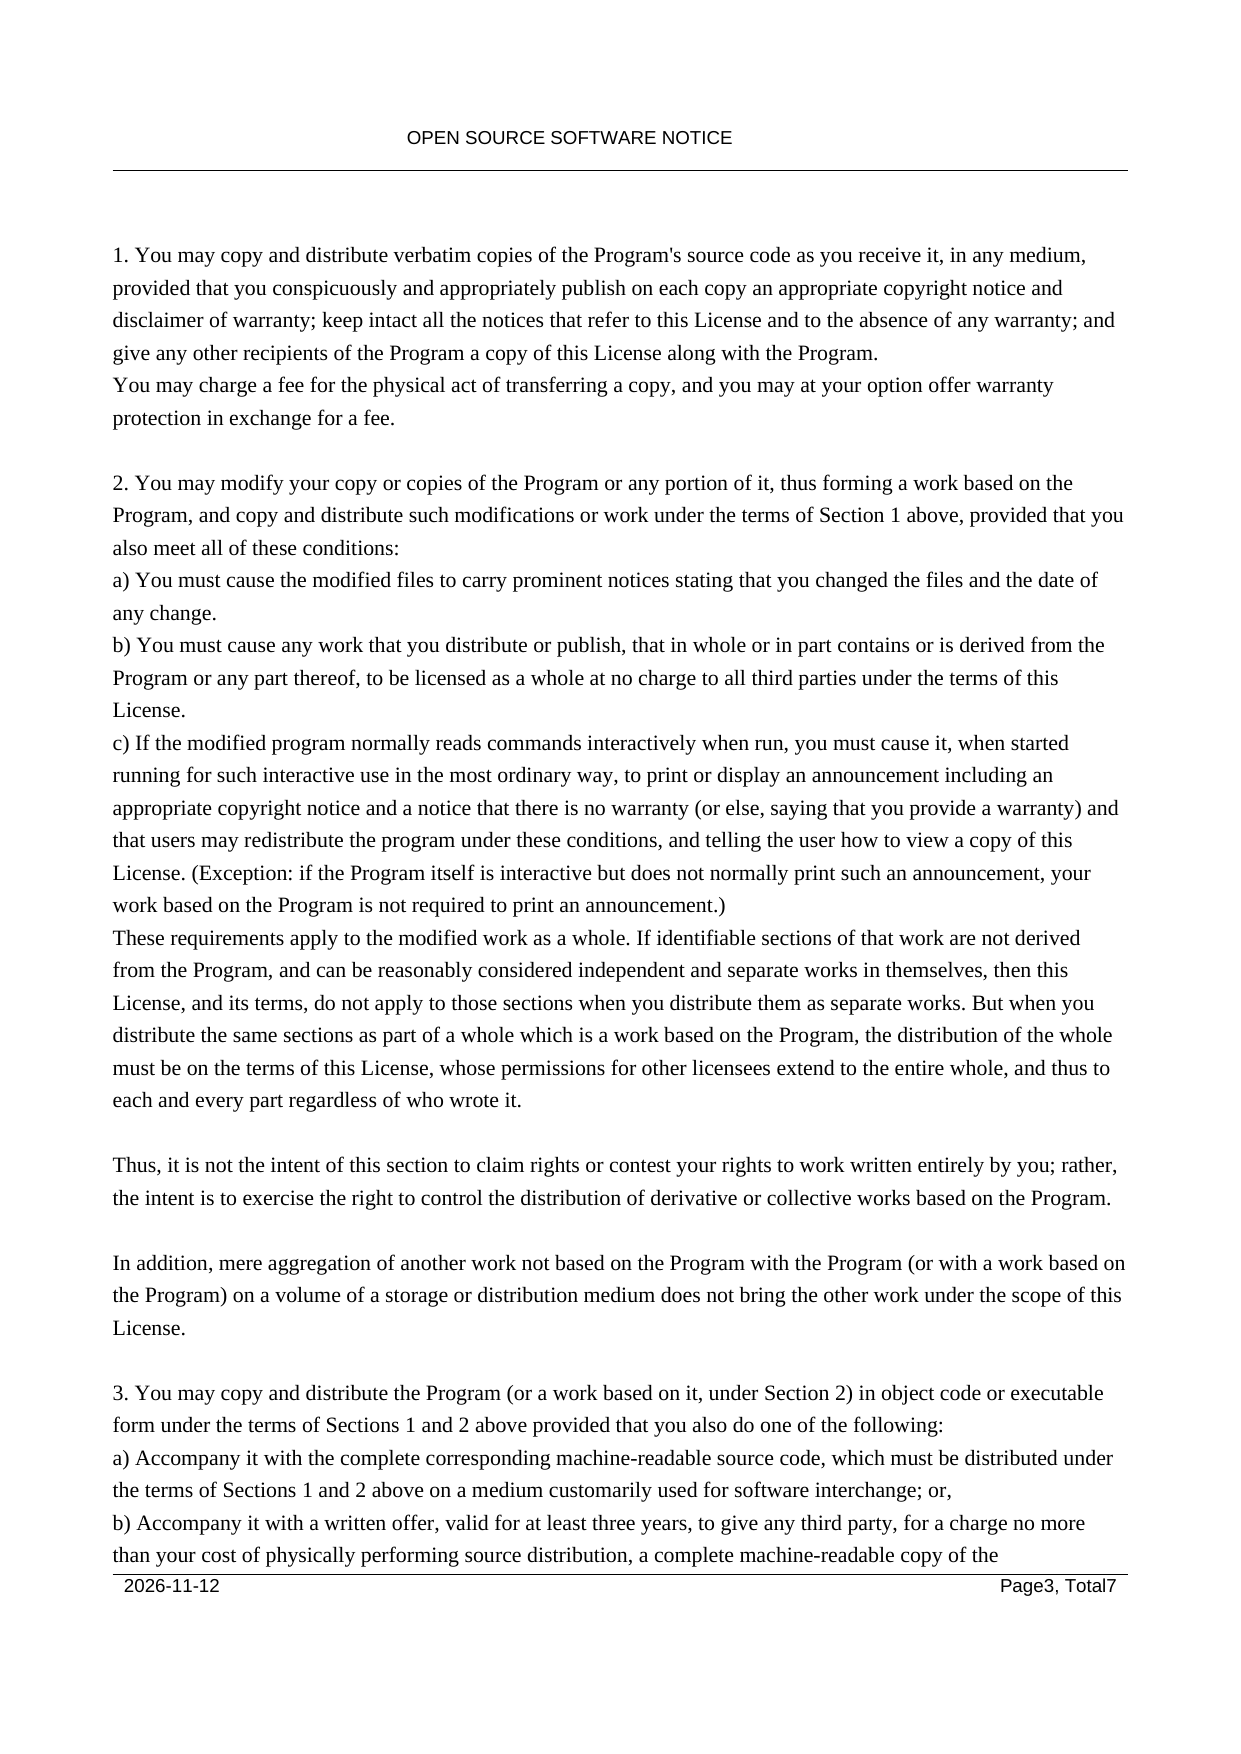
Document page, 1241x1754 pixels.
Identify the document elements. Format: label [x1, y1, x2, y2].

text [112, 206, 1128, 1571]
